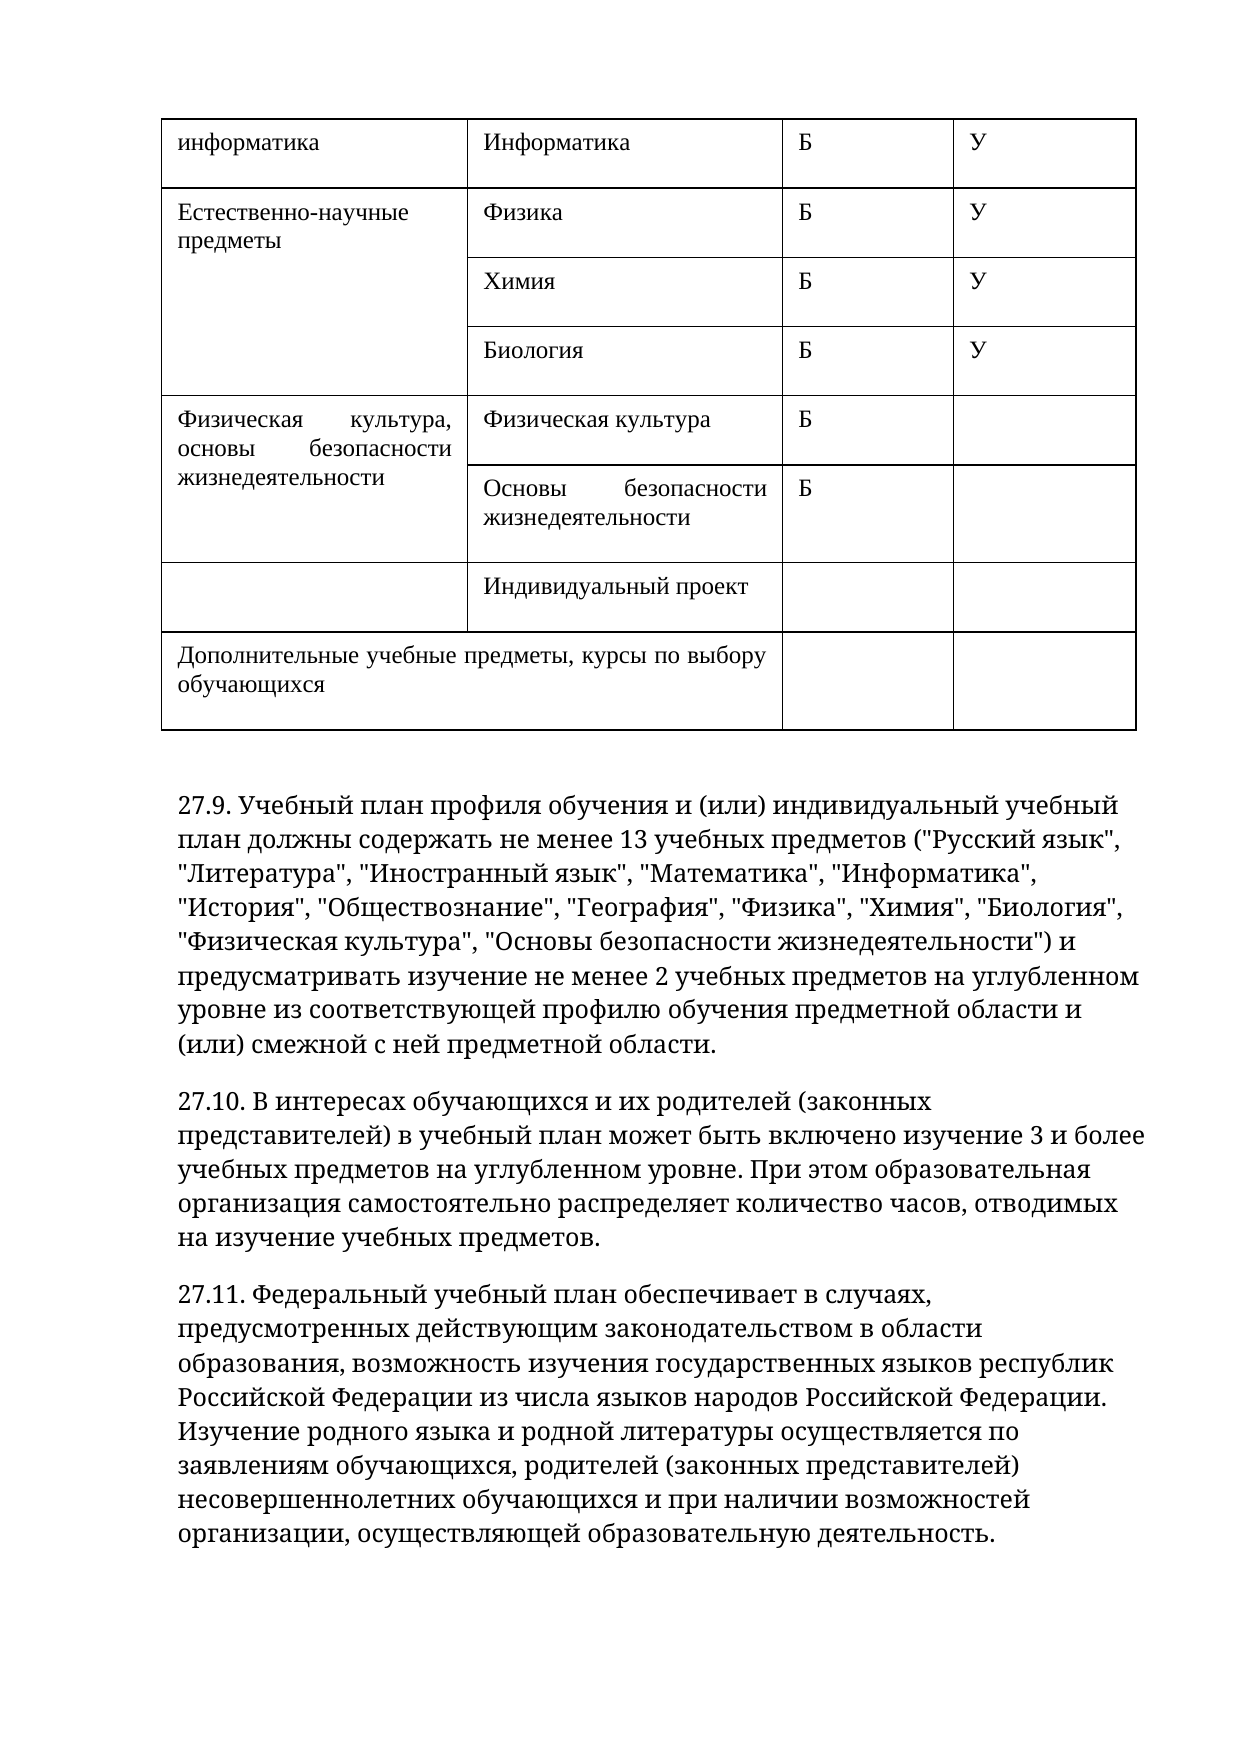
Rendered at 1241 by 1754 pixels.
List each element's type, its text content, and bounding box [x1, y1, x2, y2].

table_cell [954, 466, 1135, 562]
table_cell [954, 396, 1135, 464]
text 27.9. Учебный план профиля обучения и (или) индивидуальный учебный план должны содержать не менее 13 учебных предметов ("Русский язык", "Литература", "Иностранный язык", "Математика", "Информатика", "История", "Обществознание", "География", "Физика", "Химия", "Биология", "Физическая культура", "Основы безопасности жизнедеятельности") и предусматривать изучение не менее 2 учебных предметов на углубленном уровне из соответствующей профилю обучения предметной области и (или) смежной с ней предметной области. [177, 788, 1152, 1060]
table_cell У [954, 258, 1135, 326]
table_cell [162, 120, 467, 187]
table_cell У [954, 327, 1135, 395]
table_cell Б [783, 258, 953, 326]
table_cell [954, 563, 1135, 631]
table_cell Физика [468, 189, 782, 256]
table_cell Естественно-научные предметы [162, 189, 467, 395]
table_cell У [954, 189, 1135, 256]
table_cell Основы безопасности жизнедеятельности [468, 466, 782, 562]
table_cell [162, 563, 467, 631]
table_cell Б [783, 327, 953, 395]
table_cell Б [783, 396, 953, 464]
text 27.10. В интересах обучающихся и их родителей (законных представителей) в учебный план может быть включено изучение 3 и более учебных предметов на углубленном уровне. При этом образовательная организация самостоятельно распределяет количество часов, отводимых на изучение учебных предметов. [177, 1083, 1152, 1254]
table_cell Индивидуальный проект [468, 563, 782, 631]
table_cell Б [783, 189, 953, 256]
table_cell Биология [468, 327, 782, 395]
table_cell Дополнительные учебные предметы, курсы по выбору обучающихся [162, 633, 782, 729]
table_cell Информатика [468, 120, 782, 187]
table_cell [783, 633, 953, 729]
table_cell Физическая культура, основы безопасности жизнедеятельности [162, 396, 467, 562]
table_cell У [954, 120, 1135, 187]
table_cell [954, 633, 1135, 729]
table_cell Б [783, 466, 953, 562]
table_cell [783, 563, 953, 631]
text 27.11. Федеральный учебный план обеспечивает в случаях, предусмотренных действующим законодательством в области образования, возможность изучения государственных языков республик Российской Федерации из числа языков народов Российской Федерации. Изучение родного языка и родной литературы осуществляется по заявлениям обучающихся, родителей (законных представителей) несовершеннолетних обучающихся и при наличии возможностей организации, осуществляющей образовательную деятельность. [177, 1277, 1152, 1549]
table_cell Б [783, 120, 953, 187]
table_cell Химия [468, 258, 782, 326]
table_cell Физическая культура [468, 396, 782, 464]
